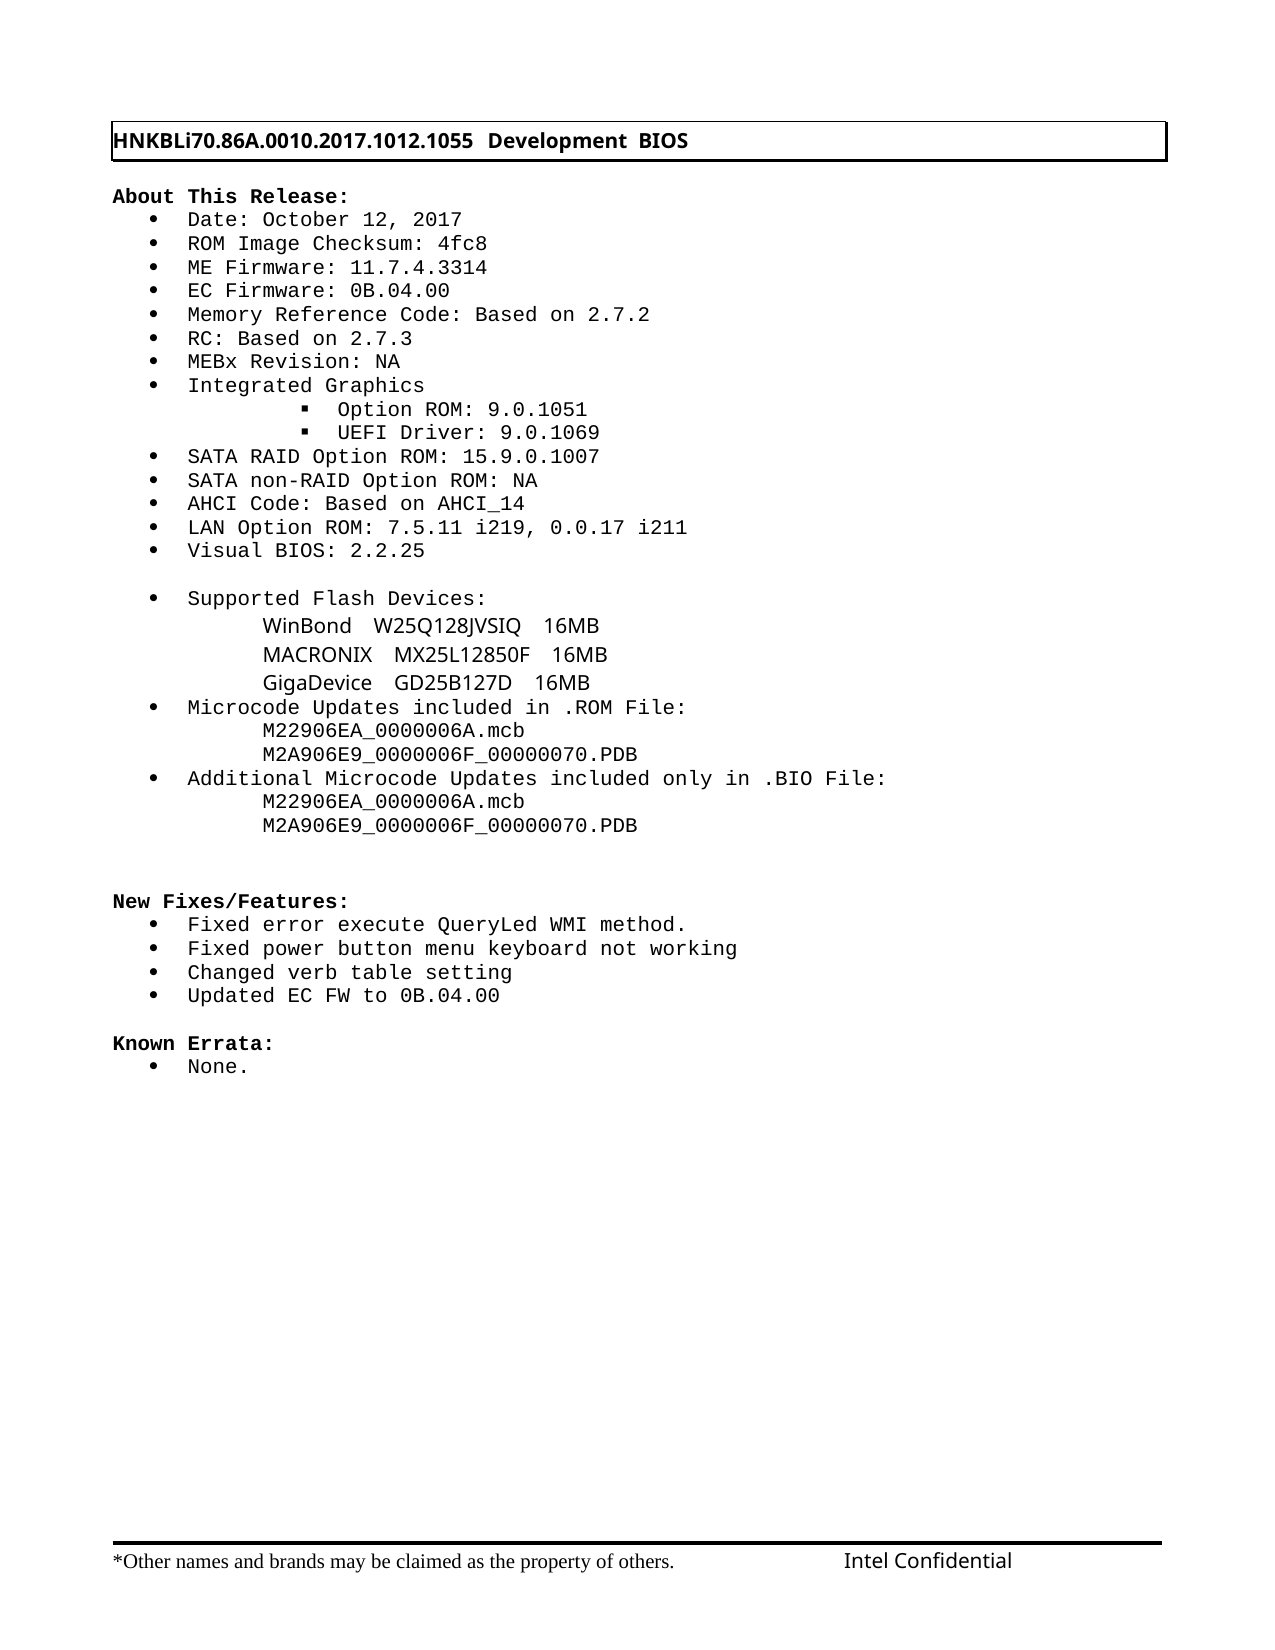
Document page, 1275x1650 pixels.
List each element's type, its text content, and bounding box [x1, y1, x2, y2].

text About This Release: [112, 186, 1125, 209]
list Updated EC FW to 0B.04.00 [150, 985, 1162, 1009]
text M2A906E9_0000006F_00000070.PDB [262, 744, 1162, 768]
list Fixed power button menu keyboard not working [150, 938, 1162, 962]
list ME Firmware: 11.7.4.3314 [150, 257, 1162, 280]
list Supported Flash Devices: [150, 588, 1162, 611]
list Integrated Graphics [150, 375, 1162, 399]
list Date: October 12, 2017 [150, 209, 1162, 233]
text WinBond W25Q128JVSIQ 16MB [262, 611, 1162, 640]
list MEBx Revision: NA [150, 351, 1162, 375]
subtitle HNKBLi70.86A.0010.2017.1012.1055 Development BIOS [113, 122, 1165, 159]
text M2A906E9_0000006F_00000070.PDB [262, 815, 1162, 839]
list UEFI Driver: 9.0.1069 [300, 422, 1162, 446]
list LAN Option ROM: 7.5.11 i219, 0.0.17 i211 [150, 517, 1162, 541]
list Visual BIOS: 2.2.25 [150, 541, 1162, 564]
list SATA non-RAID Option ROM: NA [150, 469, 1162, 493]
text M22906EA_0000006A.mcb [262, 720, 1162, 744]
text MACRONIX MX25L12850F 16MB [262, 640, 1162, 668]
list RC: Based on 2.7.3 [150, 328, 1162, 351]
list AHCI Code: Based on AHCI_14 [150, 493, 1162, 517]
list Option ROM: 9.0.1051 [300, 399, 1162, 422]
text GigaDevice GD25B127D 16MB [262, 668, 1162, 697]
list Changed verb table setting [150, 962, 1162, 985]
list SATA RAID Option ROM: 15.9.0.1007 [150, 446, 1162, 469]
list Microcode Updates included in .ROM File: [150, 697, 1162, 720]
list Additional Microcode Updates included only in .BIO File: [150, 768, 1162, 791]
list EC Firmware: 0B.04.00 [150, 280, 1162, 304]
list Fixed error execute QueryLed WMI method. [150, 914, 1162, 938]
list ROM Image Checksum: 4fc8 [150, 233, 1162, 257]
text Known Errata: [112, 1033, 1162, 1056]
list None. [150, 1056, 1125, 1080]
text New Fixes/Features: [112, 891, 1162, 914]
list Memory Reference Code: Based on 2.7.2 [150, 304, 1162, 328]
text M22906EA_0000006A.mcb [262, 791, 1162, 815]
